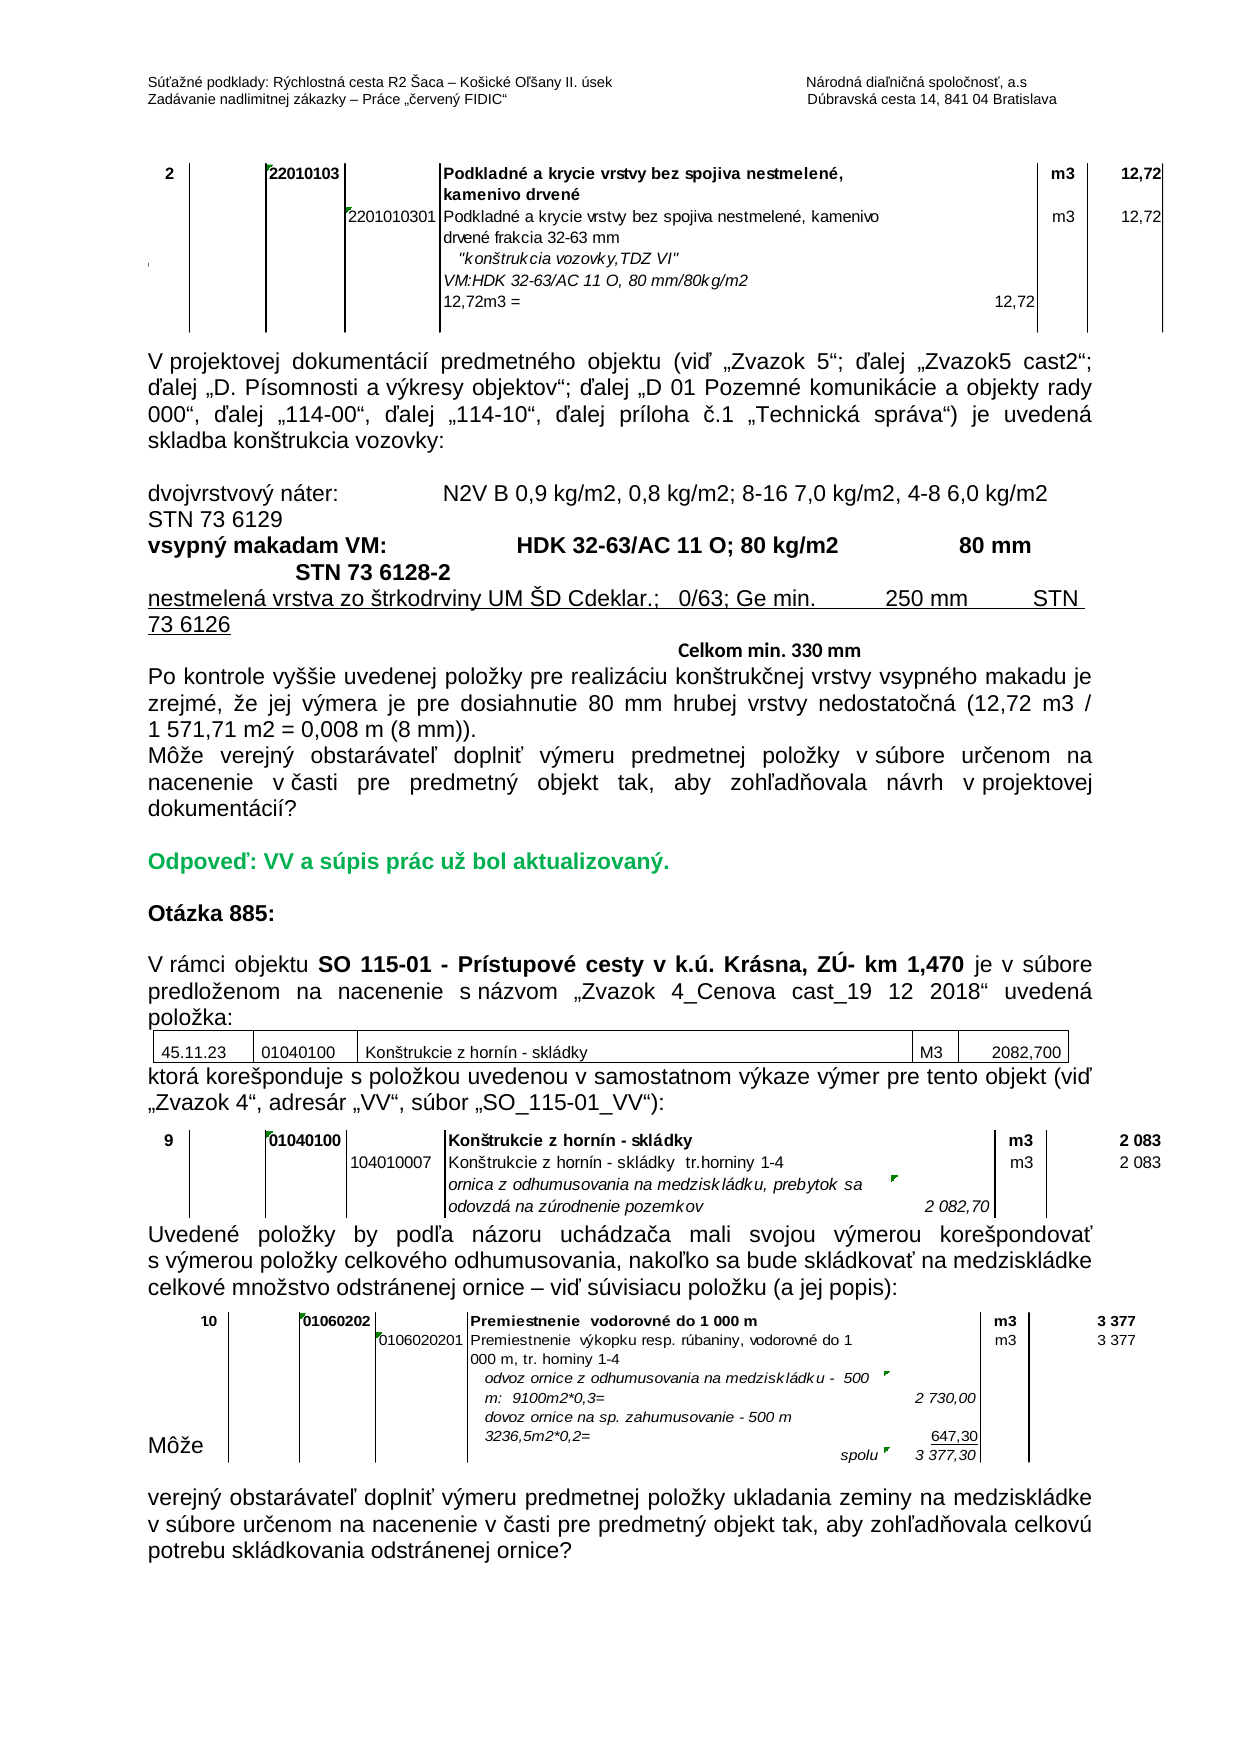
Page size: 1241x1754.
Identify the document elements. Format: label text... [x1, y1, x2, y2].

text Odpoveď: VV a súpis prác už bol aktualizovaný. [148, 848, 1093, 874]
table_header 01040100 [254, 1031, 357, 1062]
text Uvedené položky by podľa názoru uchádzača mali svojou výmerou korešpondovať s výmerou položky celkového odhumusovania, nakoľko sa bude skládkovať na medziskládke celkové množstvo odstránenej ornice – viď súvisiacu položku (a jej popis): [148, 1115, 1093, 1300]
table_header 45.11.23 [154, 1031, 253, 1062]
text Po kontrole vyššie uvedenej položky pre realizáciu konštrukčnej vrstvy vsypného makadu je zrejmé, že jej výmera je pre dosiahnutie 80 mm hrubej vrstvy nedostatočná (12,72 m3 / 1 571,71 m2 = 0,008 m (8 mm)). [148, 663, 1093, 742]
text nestmelená vrstva zo štrkodrviny UM ŠD Cdeklar.; 0/63; Ge min. 250 mm STN 73 6126 [148, 585, 1093, 638]
text V rámci objektu SO 115-01 - Prístupové cesty v k.ú. Krásna, ZÚ- km 1,470 je v súbore predloženom na nacenenie s názvom „Zvazok 4_Cenova cast_19 12 2018“ uvedená položka: [148, 951, 1093, 1030]
text dvojvrstvový náter: N2V B 0,9 kg/m2, 0,8 kg/m2; 8-16 7,0 kg/m2, 4-8 6,0 kg/m2 STN 73 6129 [148, 479, 1093, 532]
text Môže verejný obstarávateľ doplniť výmeru predmetnej položky v súbore určenom na nacenenie v časti pre predmetný objekt tak, aby zohľadňovala návrh v projektovej dokumentácií? [148, 742, 1093, 821]
table_header Konštrukcie z hornín - skládky [358, 1031, 912, 1062]
text vsypný makadam VM: HDK 32-63/AC 11 O; 80 kg/m2 80 mm STN 73 6128-2 [148, 532, 1093, 585]
text ktorá korešponduje s položkou uvedenou v samostatnom výkaze výmer pre tento objekt (viď „Zvazok 4“, adresár „VV“, súbor „SO_115-01_VV“): [148, 1063, 1093, 1115]
text Otázka 885: [148, 900, 1093, 927]
text Môže verejný obstarávateľ doplniť výmeru predmetnej položky ukladania zeminy na medziskládke v súbore určenom na nacenenie v časti pre predmetný objekt tak, aby zohľadňovala celkovú potrebu skládkovania odstránenej ornice? [148, 1326, 1093, 1563]
text V projektovej dokumentácií predmetného objektu (viď „Zvazok 5“; ďalej „Zvazok5 cast2“; ďalej „D. Písomnosti a výkresy objektov“; ďalej „D 01 Pozemné komunikácie a objekty rady 000“, ďalej „114-00“, ďalej „114-10“, ďalej príloha č.1 „Technická správa“) je uvedená skladba konštrukcia vozovky: [148, 163, 1093, 453]
table_header M3 [913, 1031, 958, 1062]
table_header 2082,700 [959, 1031, 1068, 1062]
text Celkom min. 330 mm [664, 638, 1093, 663]
